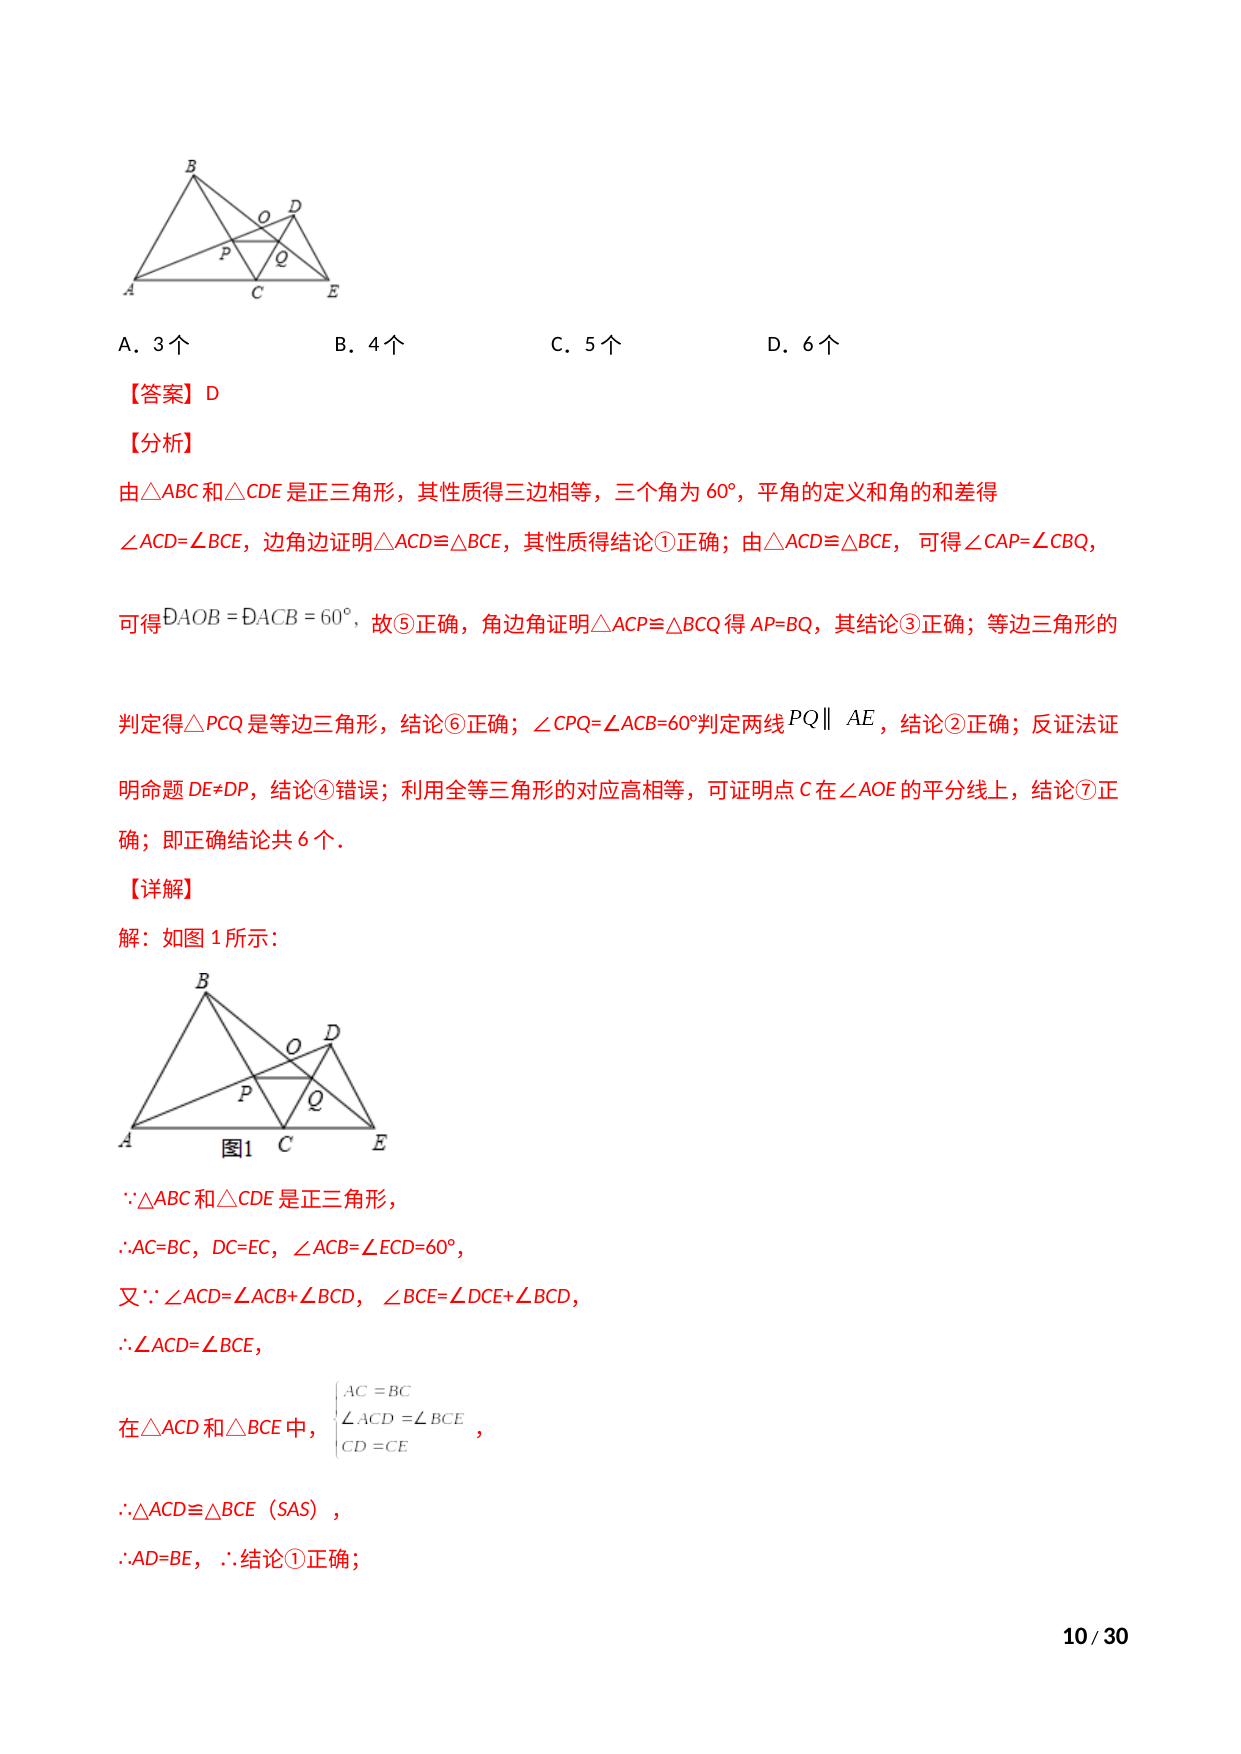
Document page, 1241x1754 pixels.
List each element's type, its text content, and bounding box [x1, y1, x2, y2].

text ∴△ACD≌△BCE（SAS）， [118, 1492, 1128, 1525]
picture [118, 156, 358, 306]
text ∵△ABC和△CDE是正三角形， [118, 1181, 1128, 1214]
text ∴∠ACD=∠BCE， [118, 1328, 1128, 1361]
picture [118, 973, 392, 1163]
text A．3个 B．4个 C．5个 D．6个 [118, 327, 1128, 360]
text 【分析】 [118, 425, 1128, 458]
text 由△ABC和△CDE是正三角形，其性质得三边相等，三个角为60°，平角的定义和角的和差得∠ACD=∠BCE，边角边证明△ACD≌△BCE，其性质得结论①正确；由△ACD≌△BCE， 可得∠CAP=∠CBQ，可得 故⑤正确，角边角证明△ACP≌△BCQ得AP=BQ，其结论③正确；等边三角形的判定得△PCQ是等边三角形，结论⑥正确；∠CPQ=∠ACB=60°判定两线，结论②正确；反证法证明命题DE≠DP，结论④错误；利用全等三角形的对应高相等，可证明点C在∠AOE的平分线上，结论⑦正确；即正确结论共6个． [118, 474, 1128, 855]
text 解：如图1所示： [118, 920, 1128, 953]
text 【答案】D [118, 376, 1128, 409]
text ∴AC=BC，DC=EC，∠ACB=∠ECD=60°， [118, 1230, 1128, 1263]
text ∴AD=BE， ∴结论①正确； [118, 1541, 1128, 1574]
text 在△ACD和△BCE中， ， [118, 1377, 1128, 1476]
text 【详解】 [118, 871, 1128, 904]
text 又∵∠ACD=∠ACB+∠BCD， ∠BCE=∠DCE+∠BCD， [118, 1279, 1128, 1312]
